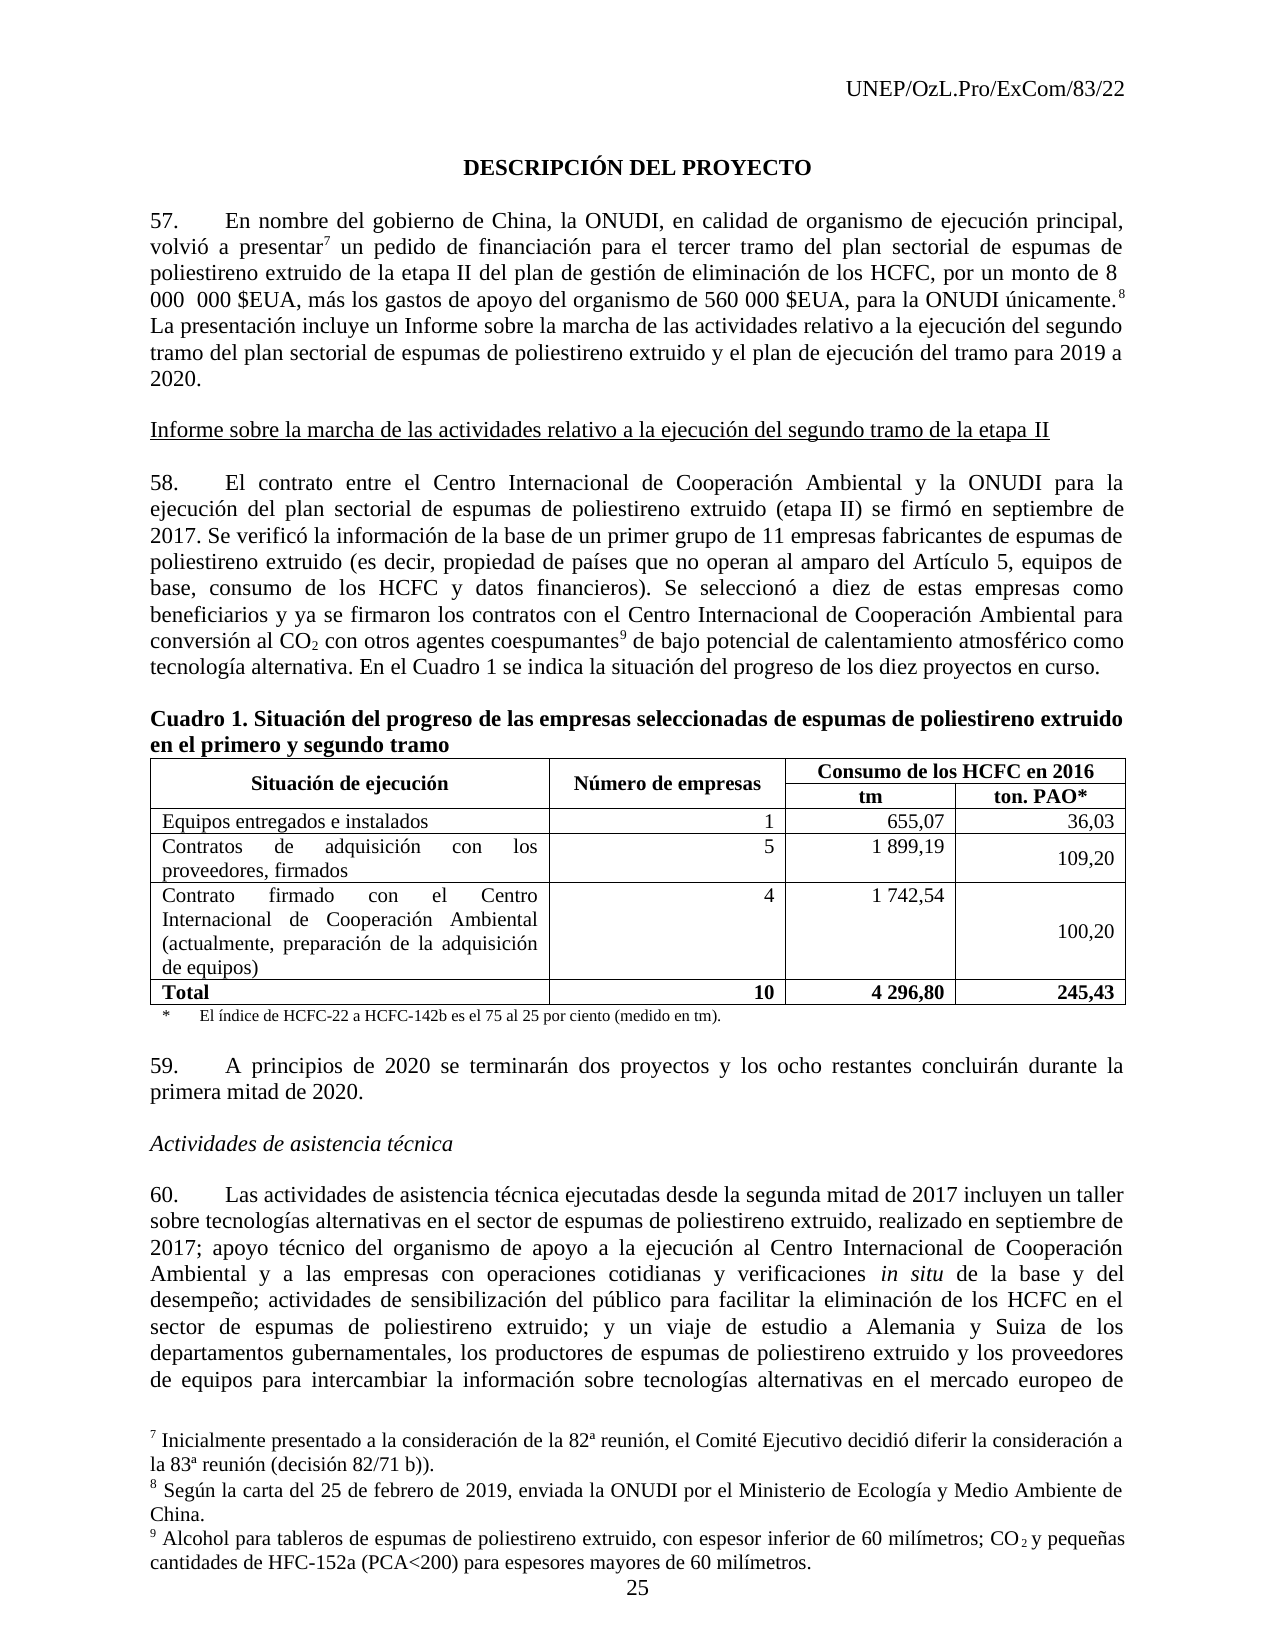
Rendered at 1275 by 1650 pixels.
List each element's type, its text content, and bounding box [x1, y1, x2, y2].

text Cuadro 1. Situación del progreso de las empresas seleccionadas de espumas de poliestireno extruido en el primero y segundo tramo [150, 705, 1125, 757]
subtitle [150, 1181, 1125, 1392]
table_header Consumo de los HCFC en 2016 [786, 759, 1125, 783]
table_cell 10 [550, 980, 785, 1004]
table_header Situación de ejecución [151, 759, 549, 808]
table_cell 4 [550, 883, 785, 979]
table_cell 1 899,19 [786, 834, 955, 882]
subtitle A principios de 2020 se terminarán dos proyectos y los ocho restantes concluirán durante la primera mitad de 2020. [150, 1052, 1125, 1105]
table_header Número de empresas [550, 759, 785, 808]
table_cell Contrato firmado con el Centro Internacional de Cooperación Ambiental (actualmente, preparación de la adquisición de equipos) [151, 883, 549, 979]
subtitle En nombre del gobierno de China, la ONUDI, en calidad de organismo de ejecución principal, volvió a presentar un pedido de financiación para el tercer tramo del plan sectorial de espumas de poliestireno extruido de la etapa II del plan de gestión de eliminación de los HCFC, por un monto de 8 000 000 $EUA, más los gastos de apoyo del organismo de 560 000 $EUA, para la ONUDI únicamente. La presentación incluye un Informe sobre la marcha de las actividades relativo a la ejecución del segundo tramo del plan sectorial de espumas de poliestireno extruido y el plan de ejecución del tramo para 2019 a 2020. [150, 207, 1125, 391]
table_cell 5 [550, 834, 785, 882]
table_cell 109,20 [956, 834, 1125, 882]
table_cell El índice de HCFC-22 a HCFC-142b es el 75 al 25 por ciento (medido en tm). [151, 1005, 1126, 1026]
table_cell Equipos entregados e instalados [151, 809, 549, 833]
table_cell Total [151, 980, 549, 1004]
text Informe sobre la marcha de las actividades relativo a la ejecución del segundo tramo de la etapa II [150, 416, 1125, 443]
subtitle Actividades de asistencia técnica [150, 1130, 1125, 1156]
table_cell 1 [550, 809, 785, 833]
table_cell tm [786, 784, 955, 808]
subtitle El contrato entre el Centro Internacional de Cooperación Ambiental y la ONUDI para la ejecución del plan sectorial de espumas de poliestireno extruido (etapa II) se firmó en septiembre de 2017. Se verificó la información de la base de un primer grupo de 11 empresas fabricantes de espumas de poliestireno extruido (es decir, propiedad de países que no operan al amparo del Artículo 5, equipos de base, consumo de los HCFC y datos financieros). Se seleccionó a diez de estas empresas como beneficiarios y ya se firmaron los contratos con el Centro Internacional de Cooperación Ambiental para conversión al CO2 con otros agentes coespumantes de bajo potencial de calentamiento atmosférico como tecnología alternativa. En el Cuadro 1 se indica la situación del progreso de los diez proyectos en curso. [150, 469, 1125, 680]
table_cell 245,43 [956, 980, 1125, 1004]
table_cell 100,20 [956, 883, 1125, 979]
table_cell 655,07 [786, 809, 955, 833]
table_cell 1 742,54 [786, 883, 955, 979]
text DESCRIPCIÓN DEL PROYECTO [150, 154, 1125, 180]
table_cell ton. PAO* [956, 784, 1125, 808]
table_cell 36,03 [956, 809, 1125, 833]
table_cell 4 296,80 [786, 980, 955, 1004]
table_cell Contratos de adquisición con los proveedores, firmados [151, 834, 549, 882]
